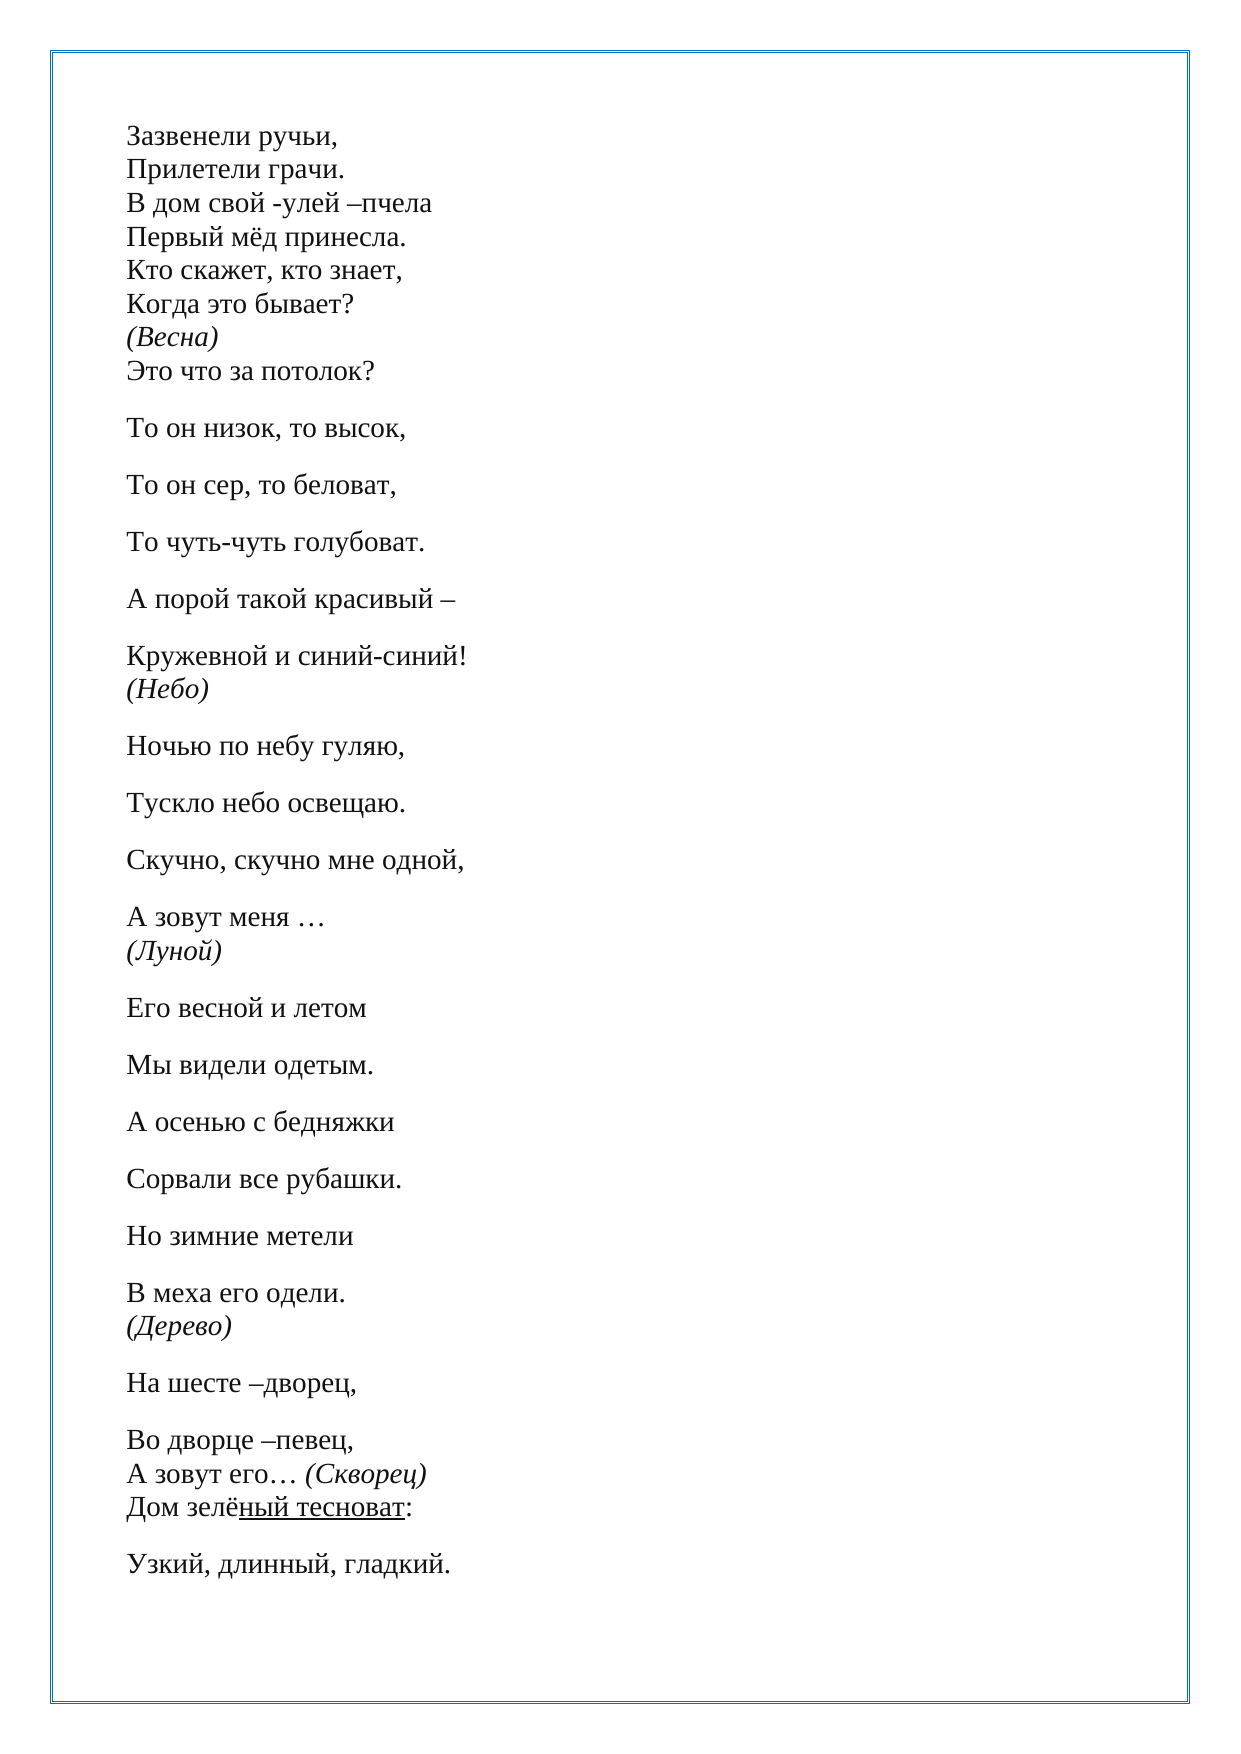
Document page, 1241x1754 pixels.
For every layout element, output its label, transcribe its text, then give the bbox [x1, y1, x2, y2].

text Дом зелёный тесноват: [89, 1489, 1152, 1523]
text Это что за потолок? [89, 353, 1152, 386]
text Его весной и летом [89, 990, 1152, 1023]
text Тускло небо освещаю. [89, 785, 1152, 819]
text Узкий, длинный, гладкий. [89, 1546, 1152, 1580]
text Прилетели грачи. [89, 152, 1152, 185]
text То он низок, то высок, [89, 410, 1152, 443]
text Зазвенели ручьи, [89, 118, 1152, 152]
text Скучно, скучно мне одной, [89, 842, 1152, 876]
text Кто скажет, кто знает, [89, 252, 1152, 286]
text То он сер, то беловат, [89, 467, 1152, 500]
text А осенью с бедняжки [89, 1104, 1152, 1137]
text В меха его одели. [89, 1275, 1152, 1308]
text А зовут меня … [89, 899, 1152, 933]
text (Весна) [89, 319, 1152, 353]
text То чуть-чуть голубоват. [89, 524, 1152, 557]
text (Луной) [89, 933, 1152, 966]
text Во дворце –певец, [89, 1422, 1152, 1456]
text Но зимние метели [89, 1218, 1152, 1251]
text А порой такой красивый – [89, 581, 1152, 614]
text (Небо) [89, 671, 1152, 705]
text В дом свой -улей –пчела [89, 185, 1152, 219]
text Мы видели одетым. [89, 1047, 1152, 1080]
text Сорвали все рубашки. [89, 1161, 1152, 1194]
text На шесте –дворец, [89, 1365, 1152, 1399]
text Первый мёд принесла. [89, 219, 1152, 252]
text Ночью по небу гуляю, [89, 728, 1152, 762]
text Кружевной и синий-синий! [89, 638, 1152, 671]
text А зовут его… (Скворец) [89, 1456, 1152, 1489]
text (Дерево) [89, 1308, 1152, 1342]
text Когда это бывает? [89, 286, 1152, 319]
